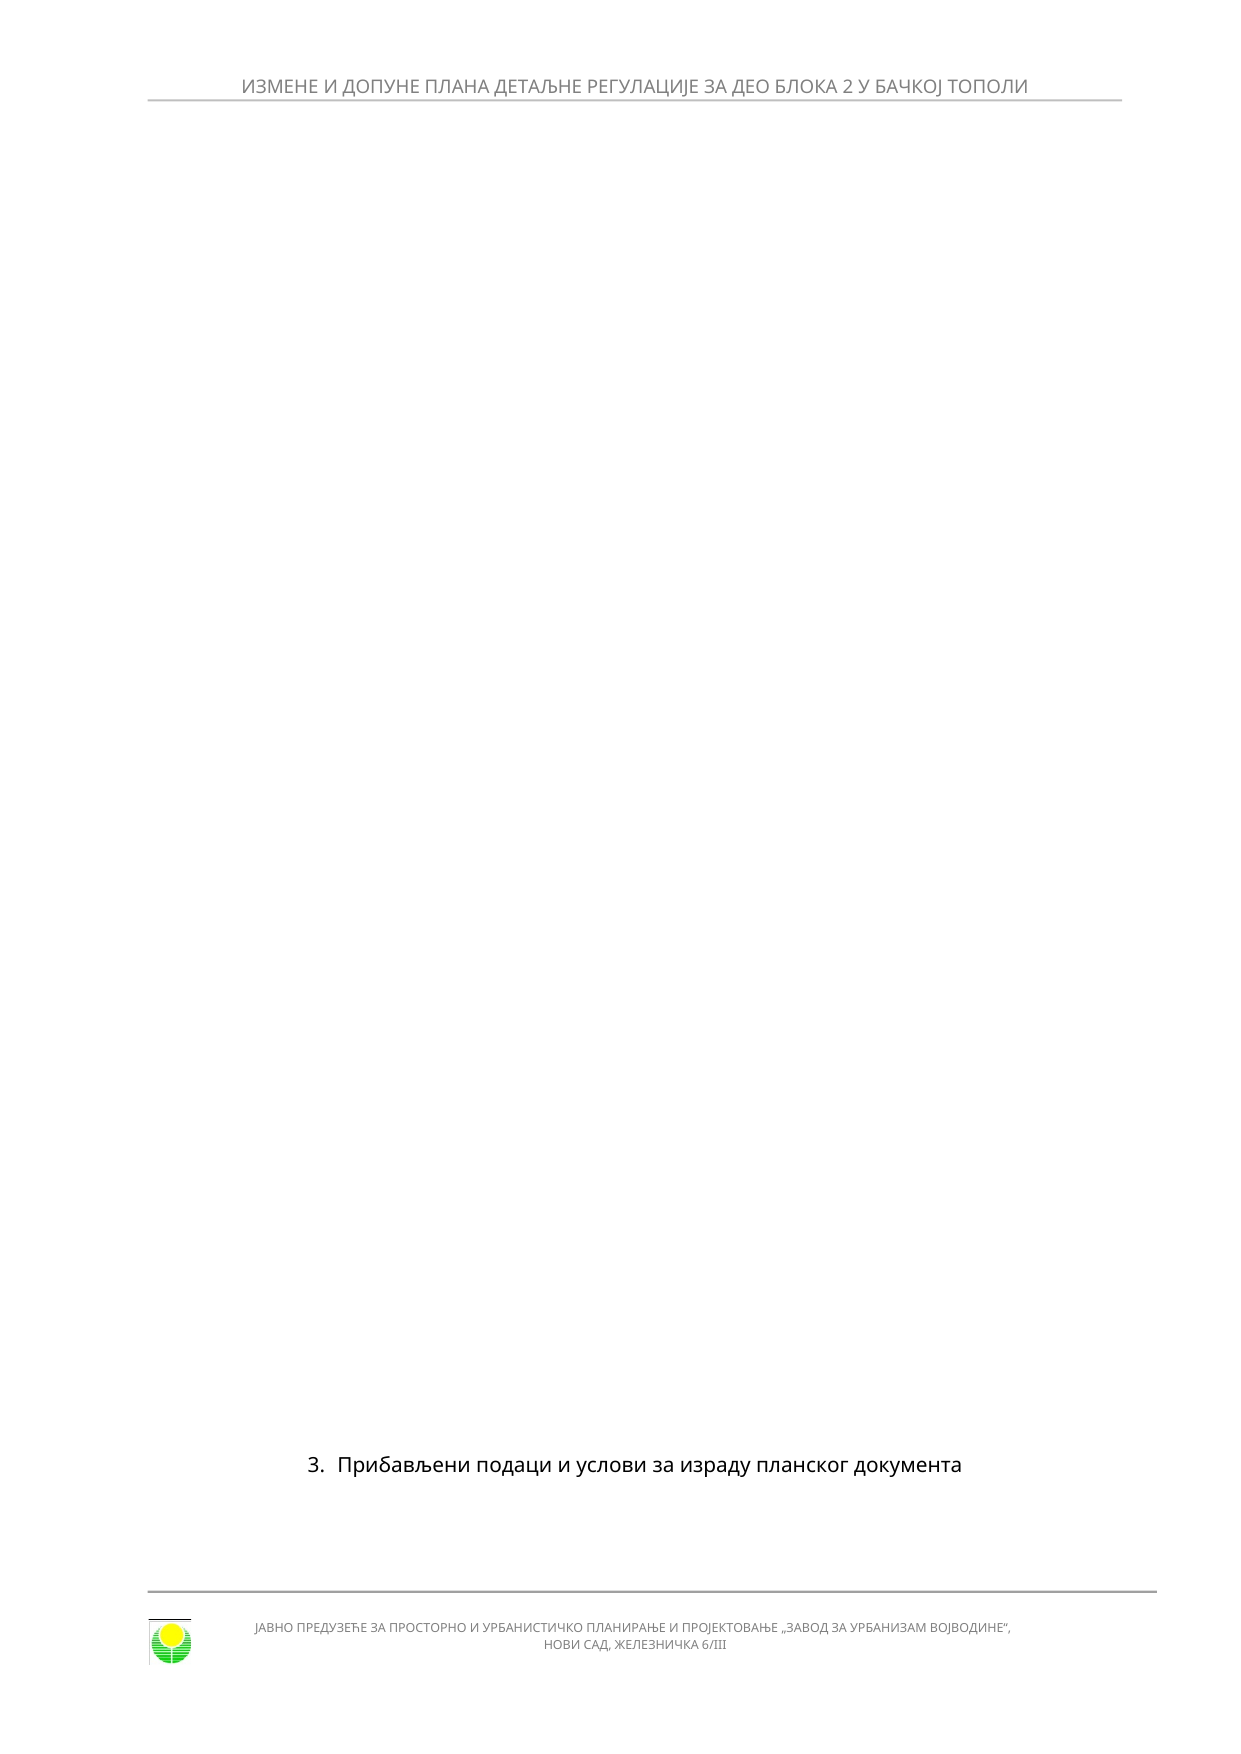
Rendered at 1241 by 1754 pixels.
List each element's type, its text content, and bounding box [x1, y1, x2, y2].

picture [147, 1619, 191, 1663]
list Прибављени подаци и услови за израду планског документа [148, 1450, 1122, 1478]
